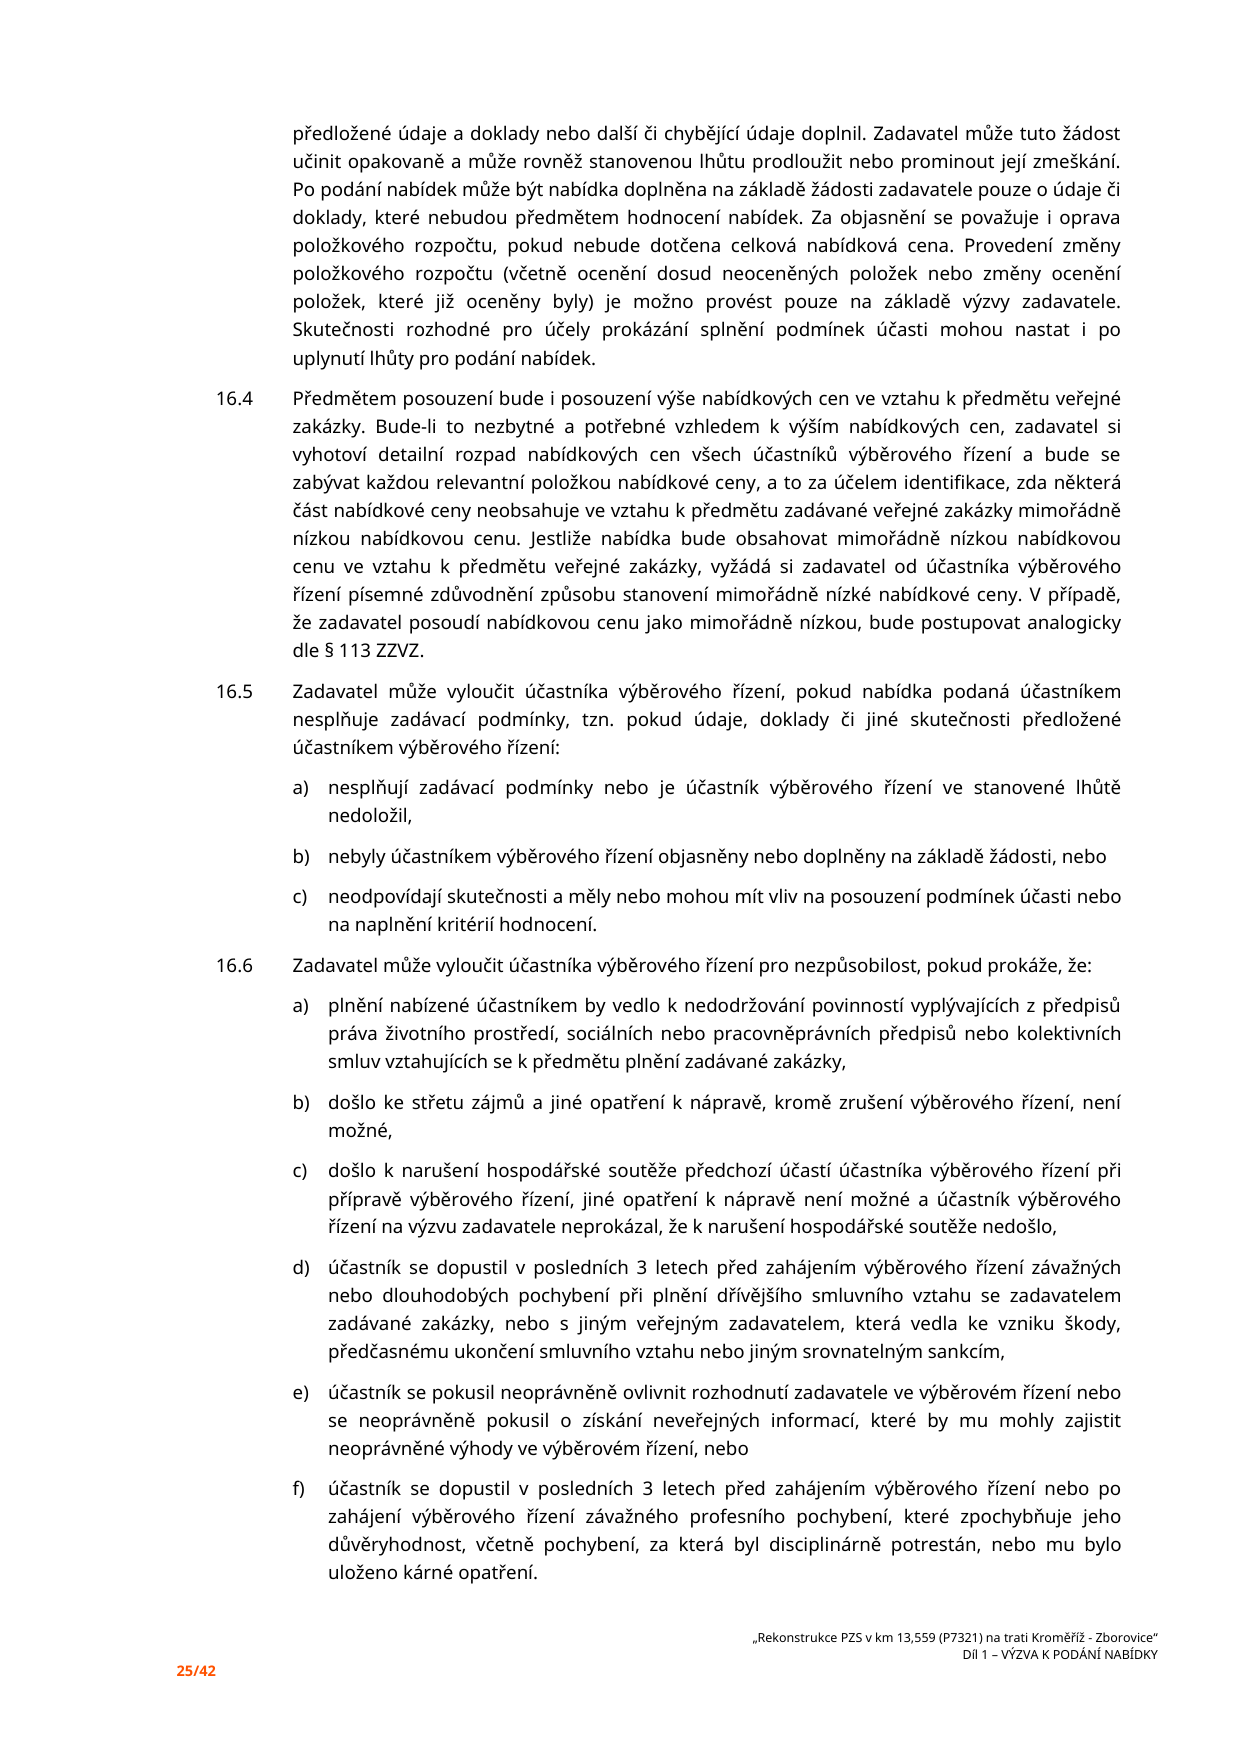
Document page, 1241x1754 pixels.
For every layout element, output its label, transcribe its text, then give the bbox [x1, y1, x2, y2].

list nesplňují zadávací podmínky nebo je účastník výběrového řízení ve stanovené lhůtě nedoložil, [292, 774, 1122, 828]
list účastník se pokusil neoprávněně ovlivnit rozhodnutí zadavatele ve výběrovém řízení nebo se neoprávněně pokusil o získání neveřejných informací, které by mu mohly zajistit neoprávněné výhody ve výběrovém řízení, nebo [292, 1379, 1122, 1461]
text Zadavatel může vyloučit účastníka výběrového řízení pro nezpůsobilost, pokud prokáže, že: [216, 952, 1122, 978]
list došlo k narušení hospodářské soutěže předchozí účastí účastníka výběrového řízení při přípravě výběrového řízení, jiné opatření k nápravě není možné a účastník výběrového řízení na výzvu zadavatele neprokázal, že k narušení hospodářské soutěže nedošlo, [292, 1158, 1122, 1239]
list nebyly účastníkem výběrového řízení objasněny nebo doplněny na základě žádosti, nebo [292, 843, 1122, 869]
list účastník se dopustil v posledních 3 letech před zahájením výběrového řízení nebo po zahájení výběrového řízení závažného profesního pochybení, které zpochybňuje jeho důvěryhodnost, včetně pochybení, za která byl disciplinárně potrestán, nebo mu bylo uloženo kárné opatření. [292, 1476, 1122, 1585]
list účastník se dopustil v posledních 3 letech před zahájením výběrového řízení závažných nebo dlouhodobých pochybení při plnění dřívějšího smluvního vztahu se zadavatelem zadávané zakázky, nebo s jiným veřejným zadavatelem, která vedla ke vzniku škody, předčasnému ukončení smluvního vztahu nebo jiným srovnatelným sankcím, [292, 1254, 1122, 1364]
list neodpovídají skutečnosti a měly nebo mohou mít vliv na posouzení podmínek účasti nebo na naplnění kritérií hodnocení. [292, 884, 1122, 937]
text Zadavatel může vyloučit účastníka výběrového řízení, pokud nabídka podaná účastníkem nesplňuje zadávací podmínky, tzn. pokud údaje, doklady či jiné skutečnosti předložené účastníkem výběrového řízení: [216, 678, 1122, 759]
list došlo ke střetu zájmů a jiné opatření k nápravě, kromě zrušení výběrového řízení, není možné, [292, 1089, 1122, 1143]
text Předmětem posouzení bude i posouzení výše nabídkových cen ve vztahu k předmětu veřejné zakázky. Bude-li to nezbytné a potřebné vzhledem k výším nabídkových cen, zadavatel si vyhotoví detailní rozpad nabídkových cen všech účastníků výběrového řízení a bude se zabývat každou relevantní položkou nabídkové ceny, a to za účelem identifikace, zda některá část nabídkové ceny neobsahuje ve vztahu k předmětu zadávané veřejné zakázky mimořádně nízkou nabídkovou cenu. Jestliže nabídka bude obsahovat mimořádně nízkou nabídkovou cenu ve vztahu k předmětu veřejné zakázky, vyžádá si zadavatel od účastníka výběrového řízení písemné zdůvodnění způsobu stanovení mimořádně nízké nabídkové ceny. V případě, že zadavatel posoudí nabídkovou cenu jako mimořádně nízkou, bude postupovat analogicky dle § 113 ZZVZ. [216, 385, 1122, 663]
list plnění nabízené účastníkem by vedlo k nedodržování povinností vyplývajících z předpisů práva životního prostředí, sociálních nebo pracovněprávních předpisů nebo kolektivních smluv vztahujících se k předmětu plnění zadávané zakázky, [292, 993, 1122, 1074]
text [216, 121, 1122, 370]
